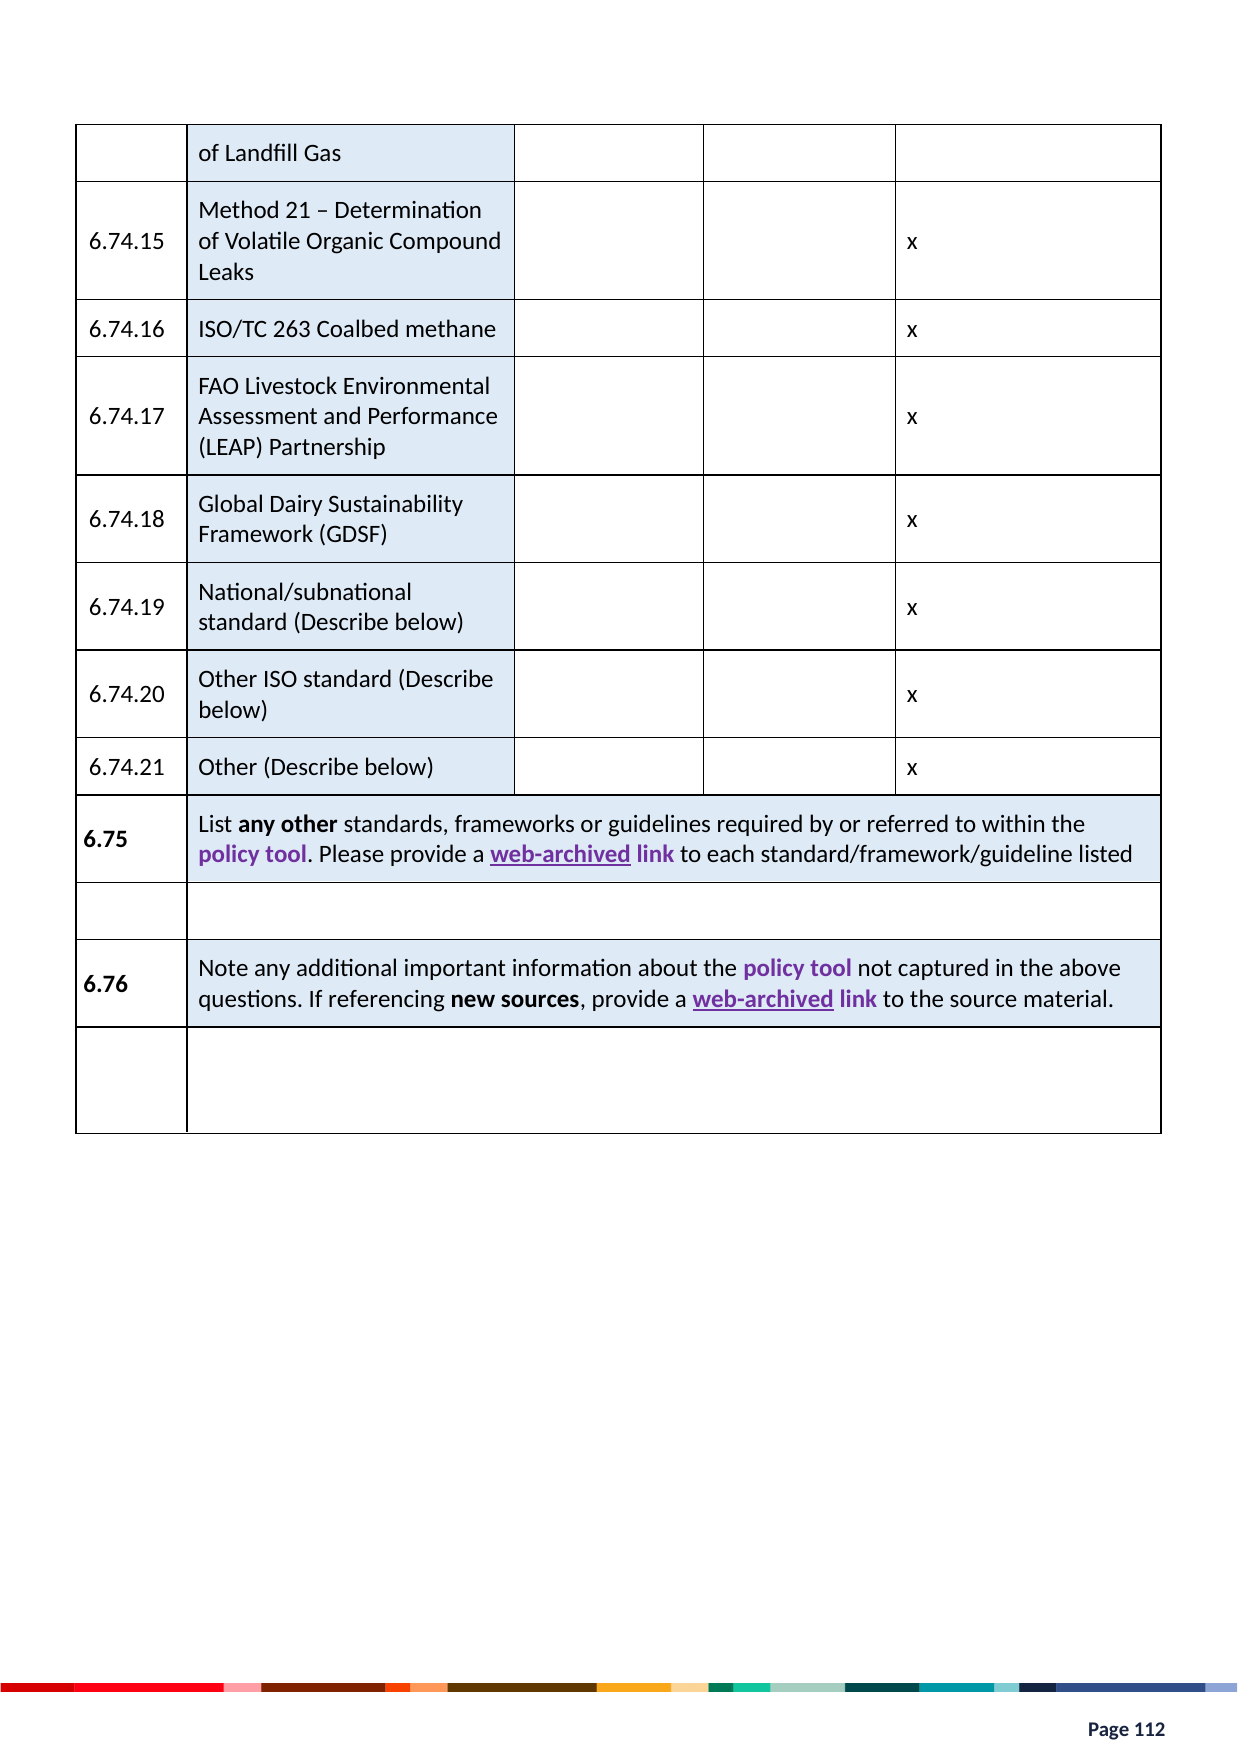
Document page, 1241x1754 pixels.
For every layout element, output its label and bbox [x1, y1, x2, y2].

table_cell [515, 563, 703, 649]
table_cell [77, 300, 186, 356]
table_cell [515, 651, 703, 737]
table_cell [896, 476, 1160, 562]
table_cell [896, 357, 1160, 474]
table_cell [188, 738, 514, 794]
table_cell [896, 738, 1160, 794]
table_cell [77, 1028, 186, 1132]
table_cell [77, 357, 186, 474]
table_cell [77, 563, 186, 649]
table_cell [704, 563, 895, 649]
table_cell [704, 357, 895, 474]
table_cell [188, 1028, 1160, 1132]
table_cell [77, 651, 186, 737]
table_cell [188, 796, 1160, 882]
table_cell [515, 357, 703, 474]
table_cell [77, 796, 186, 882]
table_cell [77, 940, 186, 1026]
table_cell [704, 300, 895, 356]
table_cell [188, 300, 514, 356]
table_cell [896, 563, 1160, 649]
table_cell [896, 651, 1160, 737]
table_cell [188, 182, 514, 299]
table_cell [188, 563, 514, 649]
picture [0, 1683, 1236, 1692]
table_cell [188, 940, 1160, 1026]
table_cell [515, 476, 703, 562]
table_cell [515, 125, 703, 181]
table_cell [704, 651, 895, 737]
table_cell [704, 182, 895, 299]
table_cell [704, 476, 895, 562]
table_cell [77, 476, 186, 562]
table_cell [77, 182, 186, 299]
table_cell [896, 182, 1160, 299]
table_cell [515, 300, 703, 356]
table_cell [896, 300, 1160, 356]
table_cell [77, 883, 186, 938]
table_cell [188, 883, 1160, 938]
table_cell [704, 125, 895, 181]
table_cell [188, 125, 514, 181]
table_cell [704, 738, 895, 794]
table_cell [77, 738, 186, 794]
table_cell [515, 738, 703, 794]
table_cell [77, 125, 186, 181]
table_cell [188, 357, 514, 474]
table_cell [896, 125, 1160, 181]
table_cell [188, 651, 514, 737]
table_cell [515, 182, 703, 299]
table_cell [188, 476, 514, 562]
